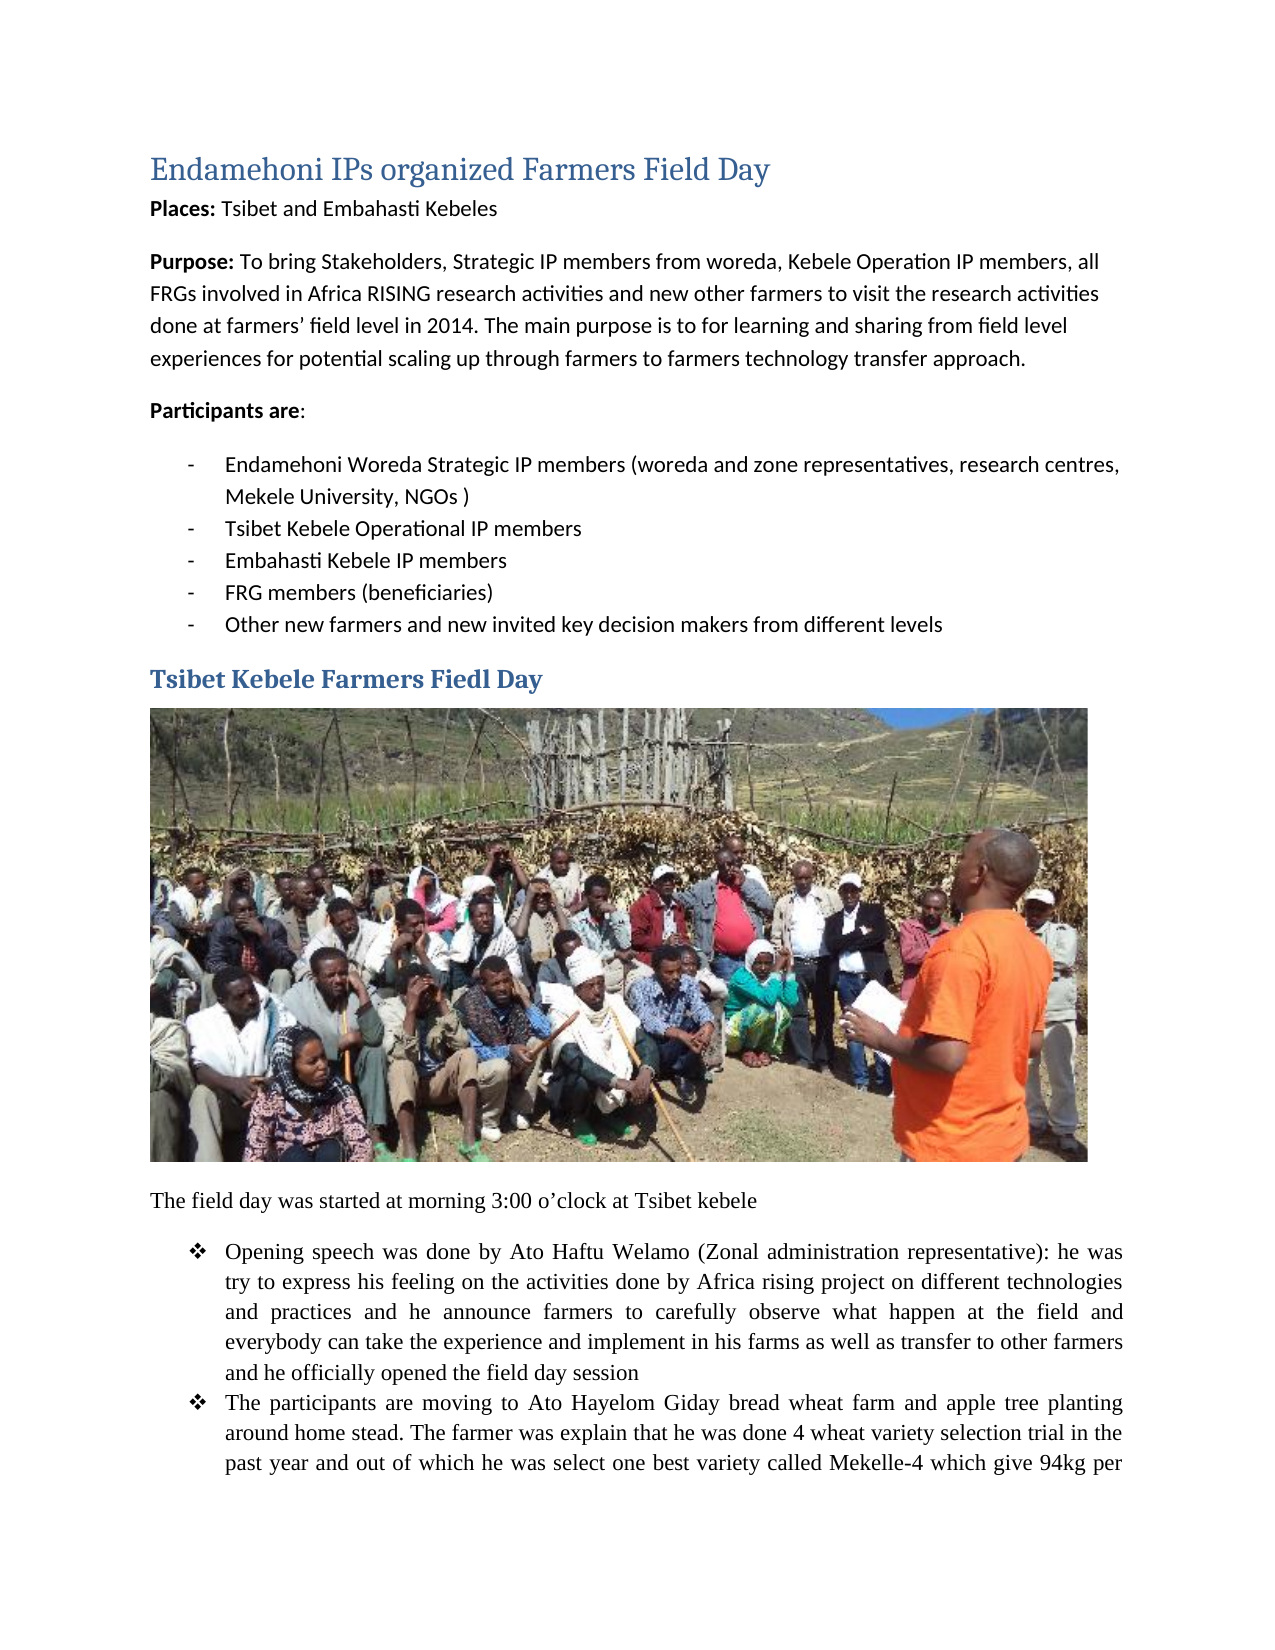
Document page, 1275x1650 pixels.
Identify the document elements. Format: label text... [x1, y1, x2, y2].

text Participants are: [150, 397, 1125, 425]
list Opening speech was done by Ato Haftu Welamo (Zonal administration representative): he was try to express his feeling on the activities done by Africa rising project on different technologies and practices and he announce farmers to carefully observe what happen at the field and everybody can take the experience and implement in his farms as well as transfer to other farmers and he officially opened the field day session [187, 1238, 1125, 1385]
text Places: Tsibet and Embahasti Kebeles [150, 194, 1125, 222]
list Other new farmers and new invited key decision makers from different levels [187, 611, 1125, 639]
list Embahasti Kebele IP members [187, 546, 1125, 574]
list Endamehoni Woreda Strategic IP members (woreda and zone representatives, research centres, Mekele University, NGOs ) [187, 450, 1125, 510]
subtitle Tsibet Kebele Farmers Fiedl Day [150, 664, 1125, 695]
list Tsibet Kebele Operational IP members [187, 514, 1125, 542]
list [187, 1389, 1125, 1476]
list FRG members (beneficiaries) [187, 578, 1125, 606]
subtitle Endamehoni IPs organized Farmers Field Day [150, 150, 1125, 188]
picture [150, 708, 1088, 1162]
text Purpose: To bring Stakeholders, Strategic IP members from woreda, Kebele Operation IP members, all FRGs involved in Africa RISING research activities and new other farmers to visit the research activities done at farmers’ field level in 2014. The main purpose is to for learning and sharing from field level experiences for potential scaling up through farmers to farmers technology transfer approach. [150, 247, 1125, 372]
